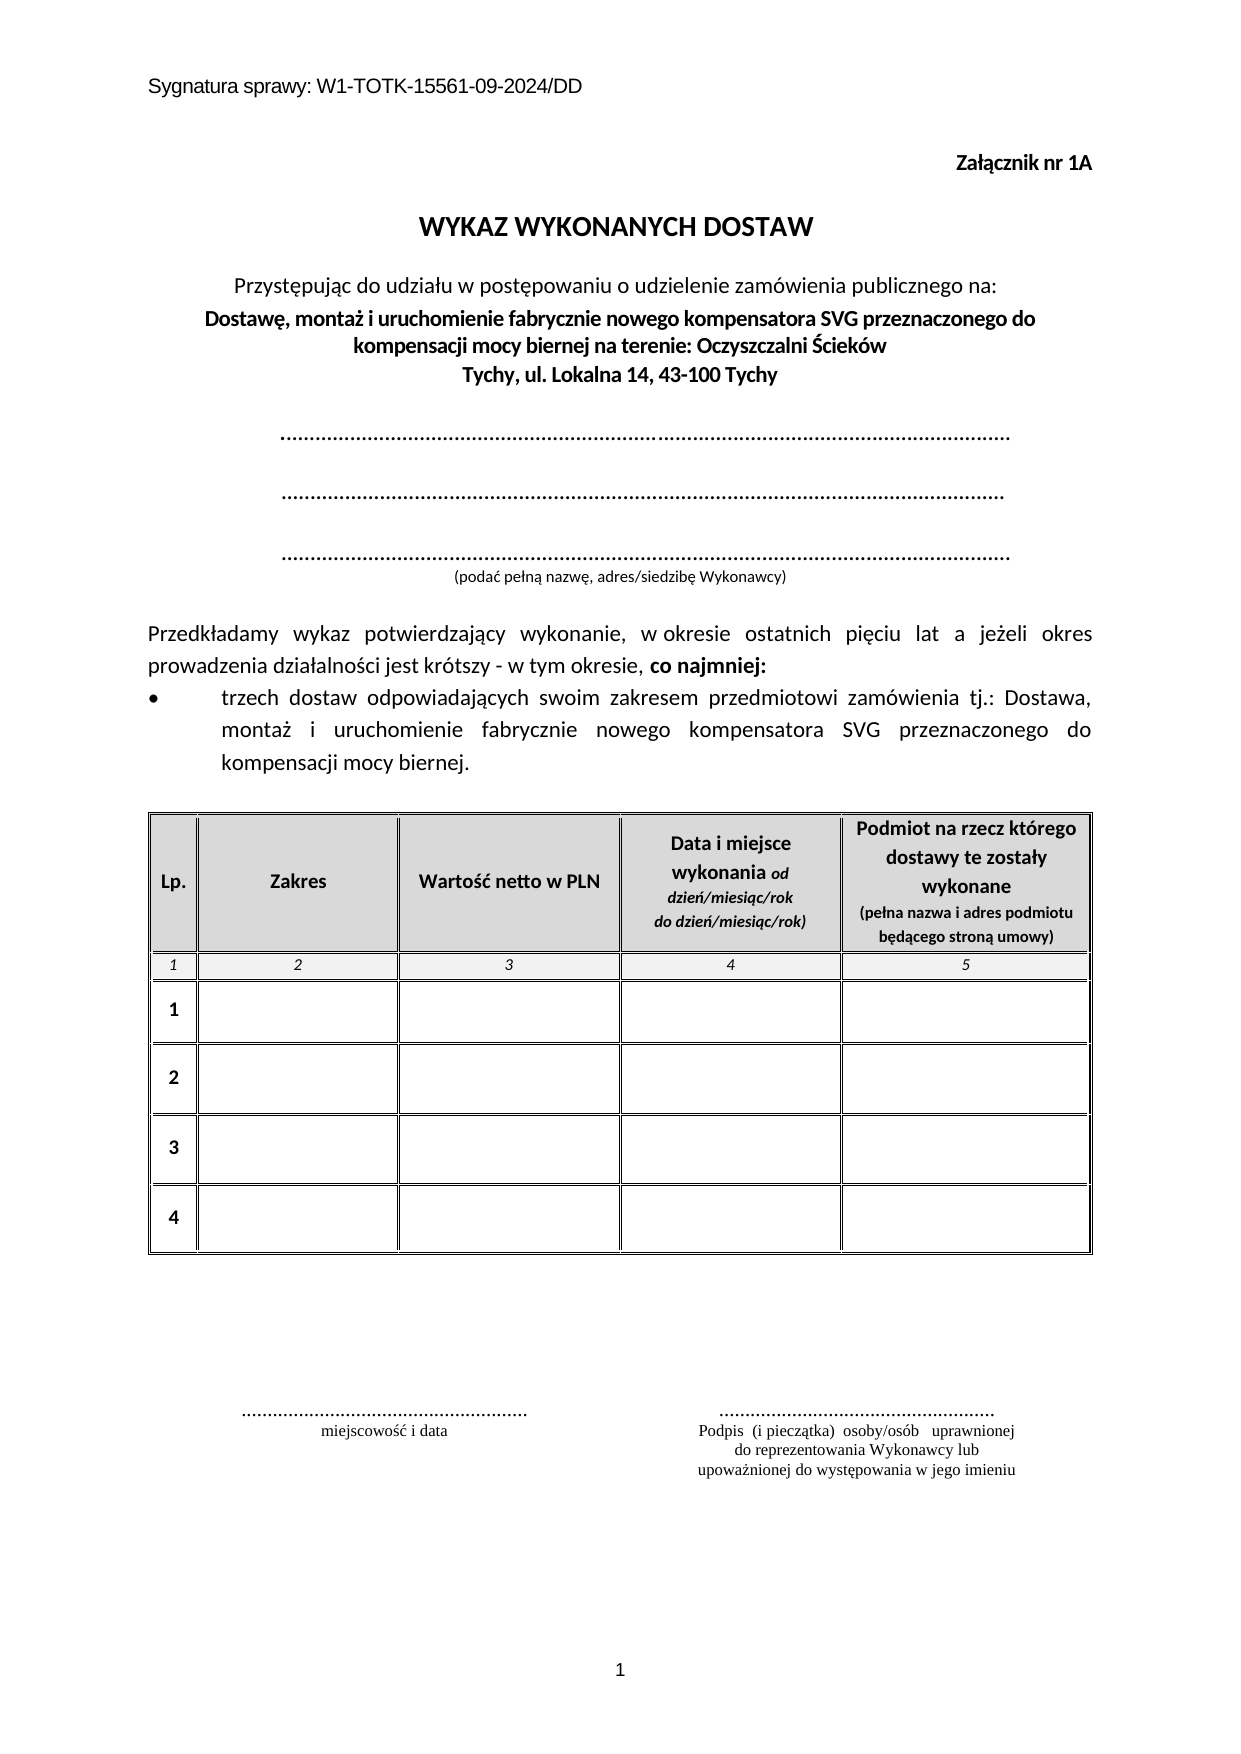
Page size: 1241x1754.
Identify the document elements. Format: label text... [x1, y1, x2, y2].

table_cell [842, 1183, 1090, 1252]
text Przystępując do udziału w postępowaniu o udzielenie zamówienia publicznego na: [140, 271, 1093, 299]
table_cell [620, 1183, 842, 1252]
table_cell 3 [400, 954, 619, 978]
text ............................................................................................................................. [148, 475, 1093, 506]
text Załącznik nr 1A [148, 148, 1093, 176]
table_cell 2 [199, 954, 397, 978]
table_cell 2 [151, 1042, 196, 1113]
table_cell [400, 982, 619, 1042]
table_cell [842, 1113, 1091, 1182]
table_cell [199, 982, 397, 1042]
text WYKAZ WYKONANYCH DOSTAW [140, 208, 1093, 243]
table_cell 4 [151, 1183, 198, 1252]
table_cell 4 [622, 954, 840, 978]
table_header ....................................................... miejscowość i data [148, 1373, 621, 1503]
text Dostawę, montaż i uruchomienie fabrycznie nowego kompensatora SVG przeznaczonego do kompensacji mocy biernej na terenie: Oczyszczalni Ścieków [148, 304, 1093, 360]
text Tychy, ul. Lokalna 14, 43-100 Tychy [148, 360, 1093, 388]
text .............................................................................................................................. [148, 416, 1093, 446]
table_cell 1 [151, 951, 196, 978]
table_cell [622, 982, 840, 1042]
table_cell [400, 1045, 619, 1113]
table_cell 3 [149, 1113, 198, 1182]
text • trzech dostaw odpowiadających swoim zakresem przedmiotowi zamówienia tj.: Dostawa, montaż i uruchomienie fabrycznie nowego kompensatora SVG przeznaczonego do kompensacji mocy biernej. [148, 683, 1093, 776]
table_cell [400, 1116, 619, 1182]
table_cell 1 [151, 979, 196, 1042]
table_header Podmiot na rzecz którego dostawy te zostały wykonane (pełna nazwa i adres podmiotu będącego stroną umowy) [842, 815, 1089, 951]
table_cell [622, 1116, 840, 1182]
table_header ..................................................... Podpis (i pieczątka) osoby/osób uprawnionej do reprezentowania Wykonawcy lub upoważnionej do występowania w jego imieniu [621, 1373, 1093, 1503]
table_cell [843, 979, 1090, 1042]
table_cell [399, 1186, 620, 1252]
table_header Zakres [198, 813, 399, 951]
table_cell [198, 1183, 399, 1252]
table_header Data i miejsce wykonania od dzień/miesiąc/rok do dzień/miesiąc/rok) [620, 813, 842, 951]
table_cell [199, 1116, 397, 1182]
text (podać pełną nazwę, adres/siedzibę Wykonawcy) [148, 567, 1093, 587]
table_cell [199, 1045, 397, 1113]
table_cell [843, 1042, 1090, 1113]
text Przedkładamy wykaz potwierdzający wykonanie, w okresie ostatnich pięciu lat a jeżeli okres prowadzenia działalności jest krótszy - w tym okresie, co najmniej: [148, 619, 1093, 679]
table_header Wartość netto w PLN [399, 815, 620, 951]
table_header Lp. [149, 813, 198, 951]
table_cell [622, 1045, 840, 1113]
table_cell 5 [843, 951, 1090, 978]
text .............................................................................................................................. [148, 536, 1093, 567]
